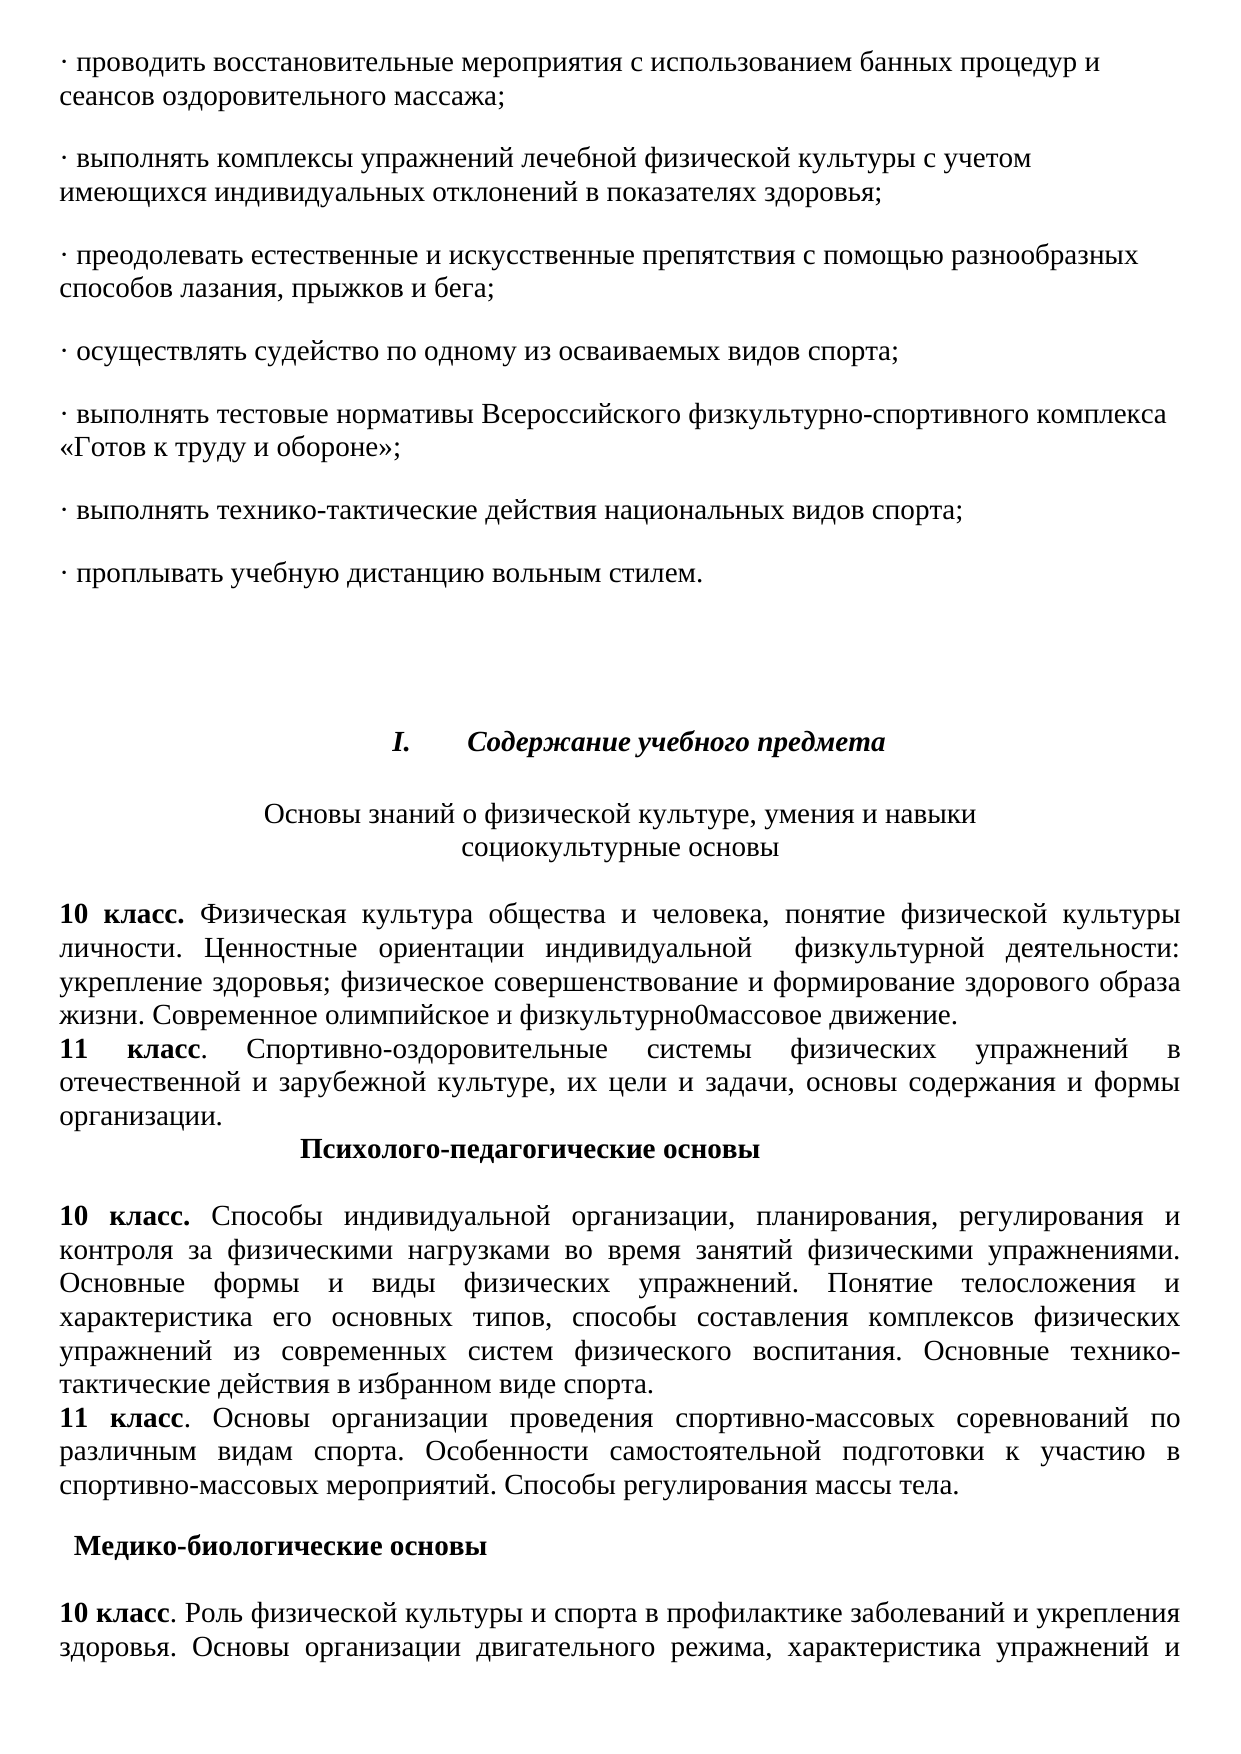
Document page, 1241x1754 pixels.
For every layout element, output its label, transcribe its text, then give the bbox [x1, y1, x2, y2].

text 11 класс. Основы организации проведения спортивно-массовых соревнований по различным видам спорта. Особенности самостоятельной подготовки к участию в спортивно-массовых мероприятий. Способы регулирования массы тела. [59, 1400, 1181, 1500]
text Основы знаний о физической культуре, умения и навыки [59, 796, 1181, 829]
text социокультурные основы [59, 829, 1181, 863]
list Содержание учебного предмета [97, 724, 1181, 757]
text Психолого-педагогические основы [59, 1131, 1181, 1165]
text · проплывать учебную дистанцию вольным стилем. [59, 555, 1181, 588]
text 11 класс. Спортивно-оздоровительные системы физических упражнений в отечественной и зарубежной культуре, их цели и задачи, основы содержания и формы организации. [59, 1031, 1181, 1131]
text · преодолевать естественные и искусственные препятствия с помощью разнообразных способов лазания, прыжков и бега; [59, 237, 1181, 304]
text · проводить восстановительные мероприятия с использованием банных процедур и сеансов оздоровительного массажа; [59, 44, 1181, 111]
text · выполнять тестовые нормативы Всероссийского физкультурно-спортивного комплекса «Готов к труду и обороне»; [59, 396, 1181, 463]
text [59, 1595, 1181, 1662]
text 10 класс. Способы индивидуальной организации, планирования, регулирования и контроля за физическими нагрузками во время занятий физическими упражнениями. Основные формы и виды физических упражнений. Понятие телосложения и характеристика его основных типов, способы составления комплексов физических упражнений из современных систем физического воспитания. Основные технико-тактические действия в избранном виде спорта. [59, 1198, 1181, 1400]
text · выполнять комплексы упражнений лечебной физической культуры с учетом имеющихся индивидуальных отклонений в показателях здоровья; [59, 141, 1181, 208]
text · выполнять технико-тактические действия национальных видов спорта; [59, 492, 1181, 526]
text Медико-биологические основы [59, 1528, 1181, 1562]
text · осуществлять судейство по одному из осваиваемых видов спорта; [59, 333, 1181, 367]
text 10 класс. Физическая культура общества и человека, понятие физической культуры личности. Ценностные ориентации индивидуальной физкультурной деятельности: укрепление здоровья; физическое совершенствование и формирование здорового образа жизни. Современное олимпийское и физкультурно0массовое движение. [59, 897, 1181, 1031]
